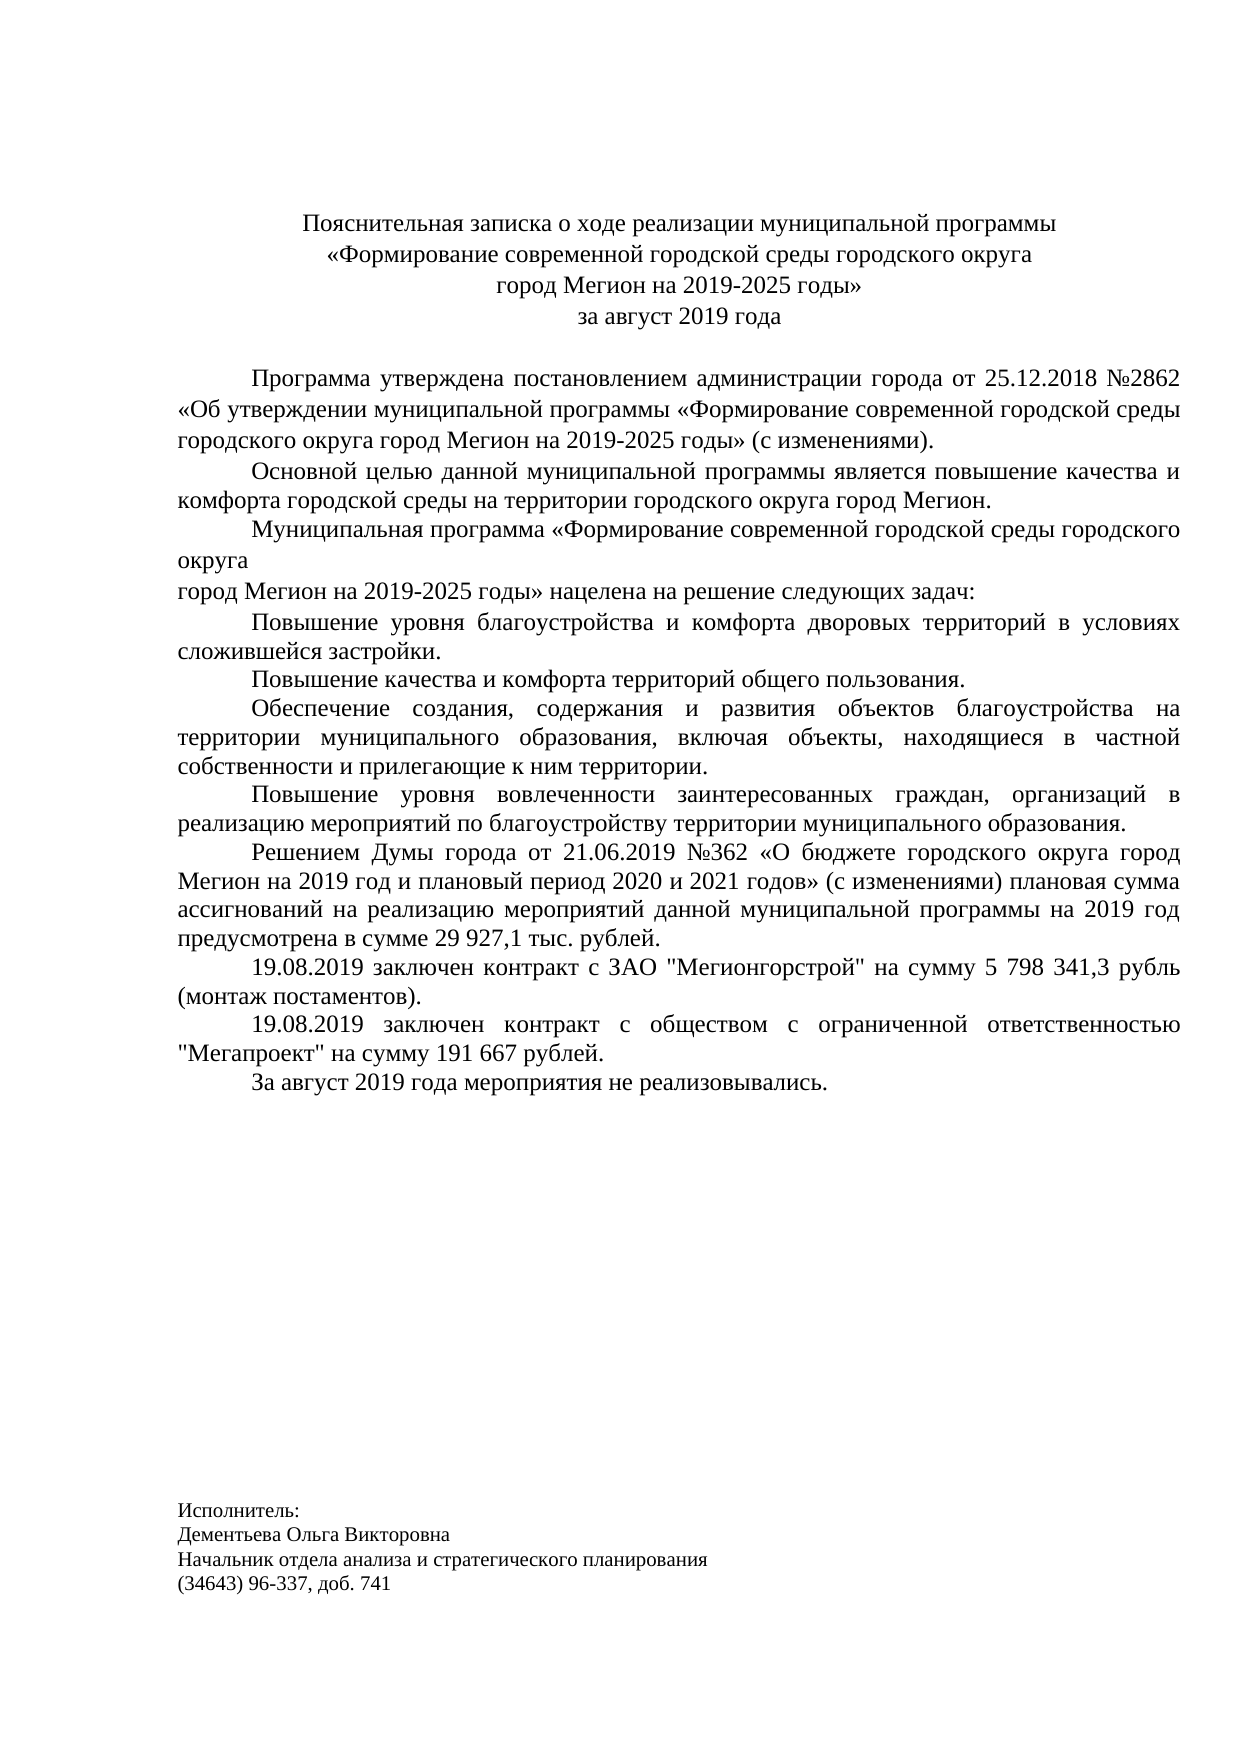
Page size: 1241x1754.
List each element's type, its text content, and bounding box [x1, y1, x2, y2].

text Обеспечение создания, содержания и развития объектов благоустройства на территории муниципального образования, включая объекты, находящиеся в частной собственности и прилегающие к ним территории. [177, 693, 1181, 779]
text город Мегион на 2019-2025 годы» нацелена на решение следующих задач: [177, 576, 1181, 605]
text 19.08.2019 заключен контракт с обществом с ограниченной ответственностью "Мегапроект" на сумму 191 667 рублей. [177, 1009, 1181, 1067]
text город Мегион на 2019-2025 годы» [177, 270, 1181, 299]
text Пояснительная записка о ходе реализации муниципальной программы [177, 208, 1181, 237]
text Начальник отдела анализа и стратегического планирования [177, 1546, 1181, 1571]
text Исполнитель: [177, 1498, 1181, 1522]
text Муниципальная программа «Формирование современной городской среды городского округа [177, 514, 1181, 574]
text Повышение уровня благоустройства и комфорта дворовых территорий в условиях сложившейся застройки. [177, 607, 1181, 664]
text 19.08.2019 заключен контракт с ЗАО "Мегионгорстрой" на сумму 5 798 341,3 рубль (монтаж постаментов). [177, 952, 1181, 1009]
text «Формирование современной городской среды городского округа [177, 239, 1181, 268]
text за август 2019 года [177, 301, 1181, 330]
text Повышение уровня вовлеченности заинтересованных граждан, организаций в реализацию мероприятий по благоустройству территории муниципального образования. [177, 779, 1181, 837]
text (34643) 96-337, доб. 741 [177, 1571, 1181, 1594]
text За август 2019 года мероприятия не реализовывались. [177, 1067, 1181, 1096]
text Повышение качества и комфорта территорий общего пользования. [177, 664, 1181, 693]
text Дементьева Ольга Викторовна [177, 1522, 1181, 1546]
text Программа утверждена постановлением администрации города от 25.12.2018 №2862 «Об утверждении муниципальной программы «Формирование современной городской среды городского округа город Мегион на 2019-2025 годы» (с изменениями). [177, 363, 1181, 454]
text Решением Думы города от 21.06.2019 №362 «О бюджете городского округа город Мегион на 2019 год и плановый период 2020 и 2021 годов» (с изменениями) плановая сумма ассигнований на реализацию мероприятий данной муниципальной программы на 2019 год предусмотрена в сумме 29 927,1 тыс. рублей. [177, 837, 1181, 952]
text Основной целью данной муниципальной программы является повышение качества и комфорта городской среды на территории городского округа город Мегион. [177, 456, 1181, 514]
